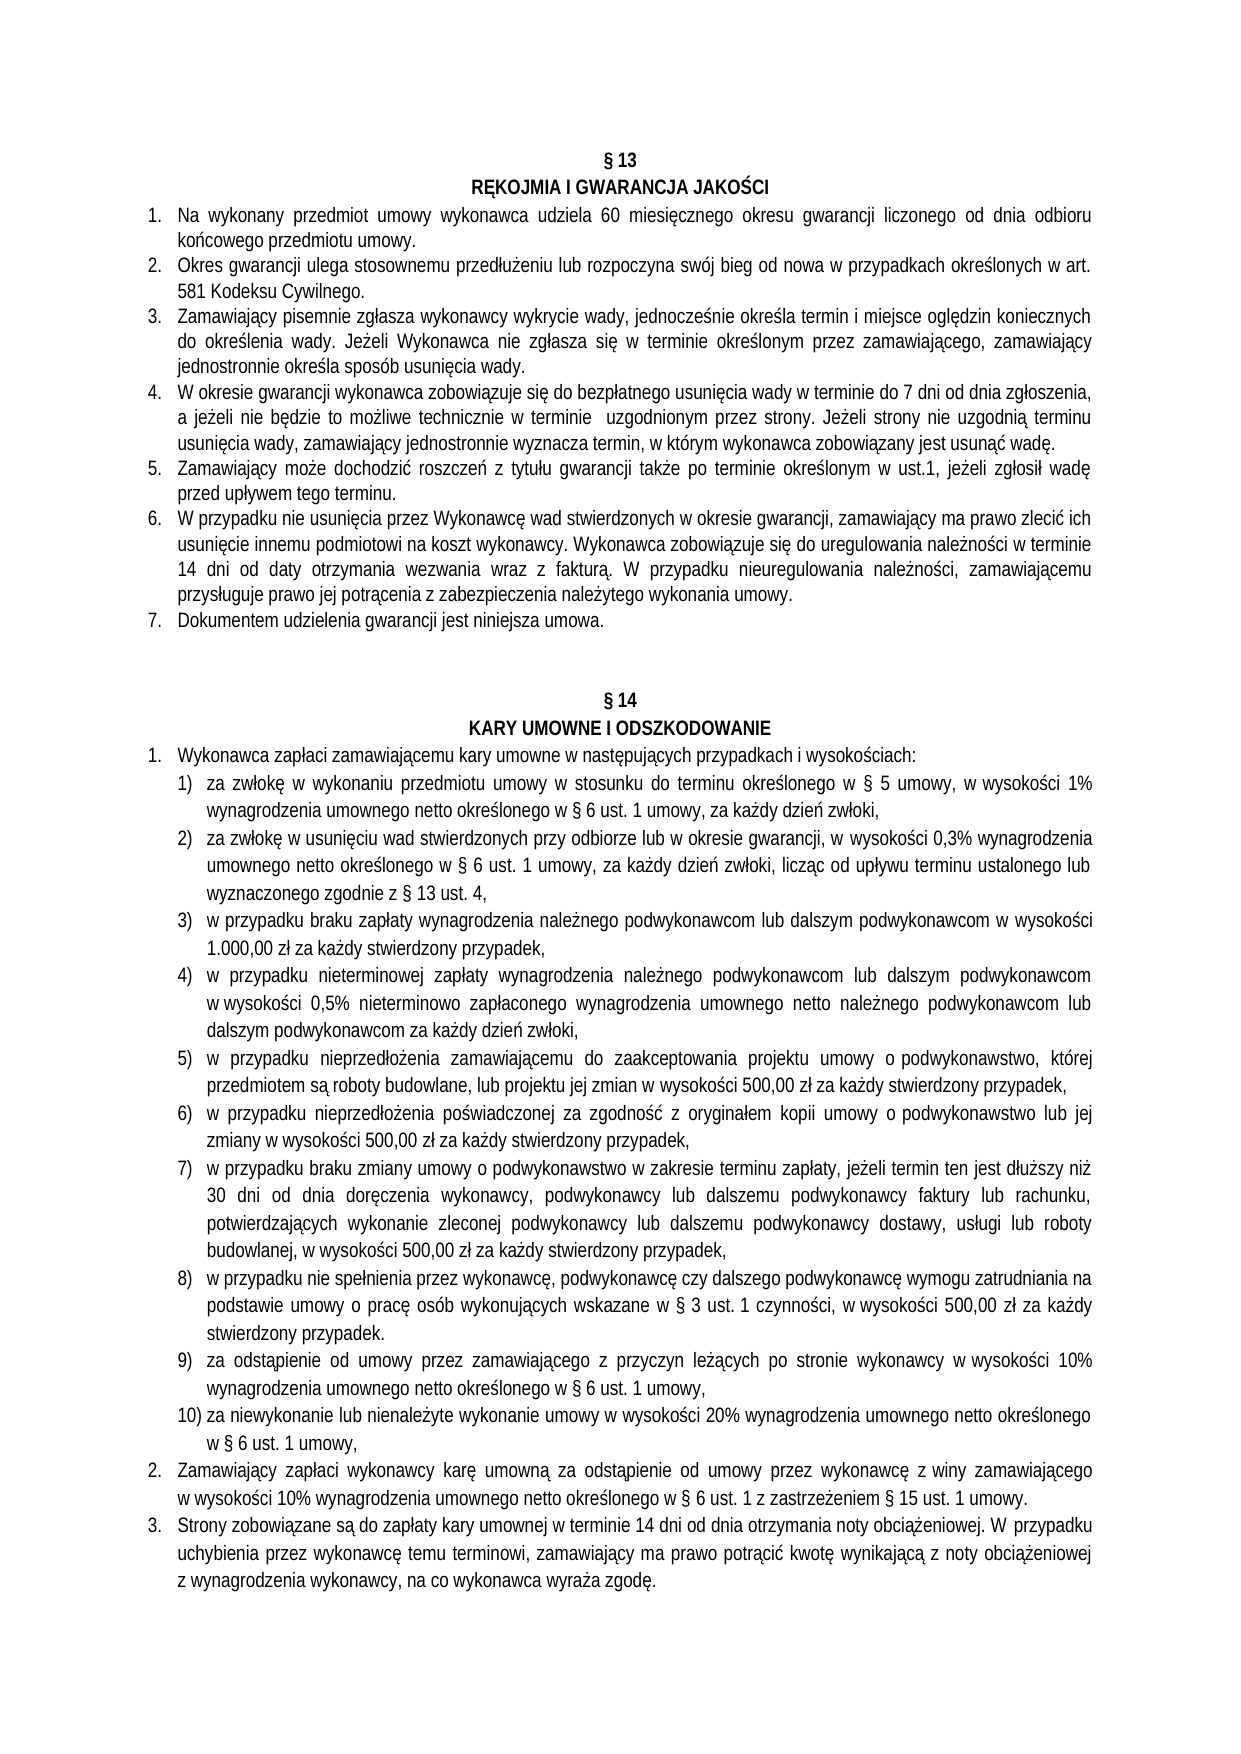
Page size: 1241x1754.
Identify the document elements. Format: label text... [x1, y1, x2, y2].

list Dokumentem udzielenia gwarancji jest niniejsza umowa. [148, 608, 1093, 632]
list w przypadku braku zapłaty wynagrodzenia należnego podwykonawcom lub dalszym podwykonawcom w wysokości 1.000,00 zł za każdy stwierdzony przypadek, [177, 908, 1093, 959]
text § 14 [148, 688, 1093, 712]
list Zamawiający może dochodzić roszczeń z tytułu gwarancji także po terminie określonym w ust.1, jeżeli zgłosił wadę przed upływem tego terminu. [148, 456, 1093, 505]
list Wykonawca zapłaci zamawiającemu kary umowne w następujących przypadkach i wysokościach: [148, 743, 1093, 767]
list Okres gwarancji ulega stosownemu przedłużeniu lub rozpoczyna swój bieg od nowa w przypadkach określonych w art. 581 Kodeksu Cywilnego. [148, 253, 1093, 302]
list za odstąpienie od umowy przez zamawiającego z przyczyn leżących po stronie wykonawcy w wysokości 10% wynagrodzenia umownego netto określonego w § 6 ust. 1 umowy, [177, 1348, 1093, 1399]
text KARY UMOWNE I ODSZKODOWANIE [148, 715, 1093, 739]
list w przypadku nieprzedłożenia zamawiającemu do zaakceptowania projektu umowy o podwykonawstwo, której przedmiotem są roboty budowlane, lub projektu jej zmian w wysokości 500,00 zł za każdy stwierdzony przypadek, [177, 1045, 1093, 1097]
text RĘKOJMIA I GWARANCJA JAKOŚCI [148, 175, 1093, 199]
list w przypadku nieprzedłożenia poświadczonej za zgodność z oryginałem kopii umowy o podwykonawstwo lub jej zmiany w wysokości 500,00 zł za każdy stwierdzony przypadek, [177, 1100, 1093, 1152]
list Strony zobowiązane są do zapłaty kary umownej w terminie 14 dni od dnia otrzymania noty obciążeniowej. W przypadku uchybienia przez wykonawcę temu terminowi, zamawiający ma prawo potrącić kwotę wynikającą z noty obciążeniowej z wynagrodzenia wykonawcy, na co wykonawca wyraża zgodę. [148, 1513, 1093, 1592]
list W okresie gwarancji wykonawca zobowiązuje się do bezpłatnego usunięcia wady w terminie do 7 dni od dnia zgłoszenia, a jeżeli nie będzie to możliwe technicznie w terminie uzgodnionym przez strony. Jeżeli strony nie uzgodnią terminu usunięcia wady, zamawiający jednostronnie wyznacza termin, w którym wykonawca zobowiązany jest usunąć wadę. [148, 380, 1093, 454]
list w przypadku nieterminowej zapłaty wynagrodzenia należnego podwykonawcom lub dalszym podwykonawcom w wysokości 0,5% nieterminowo zapłaconego wynagrodzenia umownego netto należnego podwykonawcom lub dalszym podwykonawcom za każdy dzień zwłoki, [177, 963, 1093, 1042]
list w przypadku nie spełnienia przez wykonawcę, podwykonawcę czy dalszego podwykonawcę wymogu zatrudniania na podstawie umowy o pracę osób wykonujących wskazane w § 3 ust. 1 czynności, w wysokości 500,00 zł za każdy stwierdzony przypadek. [177, 1265, 1093, 1344]
text § 13 [148, 148, 1093, 172]
list Na wykonany przedmiot umowy wykonawca udziela 60 miesięcznego okresu gwarancji liczonego od dnia odbioru końcowego przedmiotu umowy. [148, 203, 1093, 252]
list Zamawiający zapłaci wykonawcy karę umowną za odstąpienie od umowy przez wykonawcę z winy zamawiającego w wysokości 10% wynagrodzenia umownego netto określonego w § 6 ust. 1 z zastrzeżeniem § 15 ust. 1 umowy. [148, 1458, 1093, 1509]
list za zwłokę w usunięciu wad stwierdzonych przy odbiorze lub w okresie gwarancji, w wysokości 0,3% wynagrodzenia umownego netto określonego w § 6 ust. 1 umowy, za każdy dzień zwłoki, licząc od upływu terminu ustalonego lub wyznaczonego zgodnie z § 13 ust. 4, [177, 825, 1093, 904]
list za niewykonanie lub nienależyte wykonanie umowy w wysokości 20% wynagrodzenia umownego netto określonego w § 6 ust. 1 umowy, [177, 1403, 1093, 1454]
list Zamawiający pisemnie zgłasza wykonawcy wykrycie wady, jednocześnie określa termin i miejsce oględzin koniecznych do określenia wady. Jeżeli Wykonawca nie zgłasza się w terminie określonym przez zamawiającego, zamawiający jednostronnie określa sposób usunięcia wady. [148, 304, 1093, 378]
list za zwłokę w wykonaniu przedmiotu umowy w stosunku do terminu określonego w § 5 umowy, w wysokości 1% wynagrodzenia umownego netto określonego w § 6 ust. 1 umowy, za każdy dzień zwłoki, [177, 770, 1093, 822]
list w przypadku braku zmiany umowy o podwykonawstwo w zakresie terminu zapłaty, jeżeli termin ten jest dłuższy niż 30 dni od dnia doręczenia wykonawcy, podwykonawcy lub dalszemu podwykonawcy faktury lub rachunku, potwierdzających wykonanie zleconej podwykonawcy lub dalszemu podwykonawcy dostawy, usługi lub roboty budowlanej, w wysokości 500,00 zł za każdy stwierdzony przypadek, [177, 1155, 1093, 1262]
list W przypadku nie usunięcia przez Wykonawcę wad stwierdzonych w okresie gwarancji, zamawiający ma prawo zlecić ich usunięcie innemu podmiotowi na koszt wykonawcy. Wykonawca zobowiązuje się do uregulowania należności w terminie 14 dni od daty otrzymania wezwania wraz z fakturą. W przypadku nieuregulowania należności, zamawiającemu przysługuje prawo jej potrącenia z zabezpieczenia należytego wykonania umowy. [148, 506, 1093, 606]
